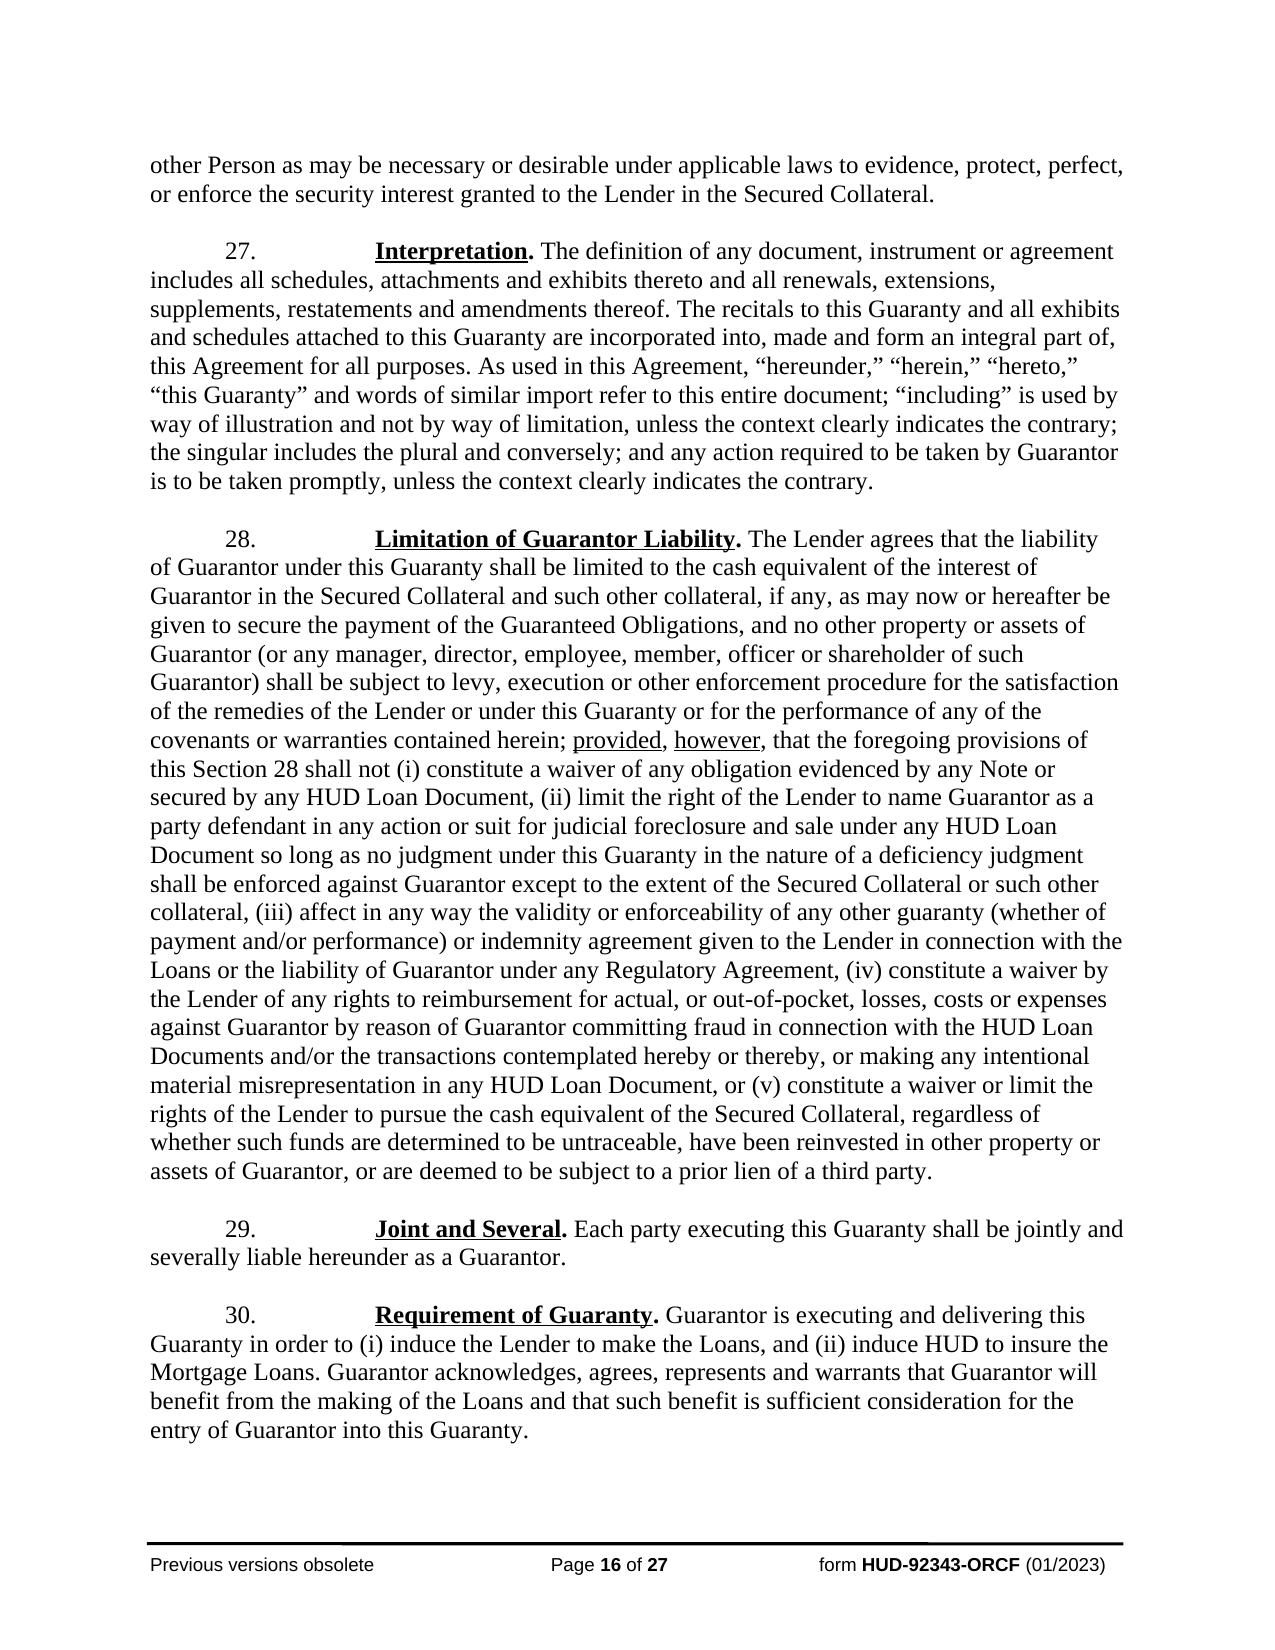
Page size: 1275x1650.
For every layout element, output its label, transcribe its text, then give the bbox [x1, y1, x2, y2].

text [150, 150, 1125, 207]
text Joint and Several. Each party executing this Guaranty shall be jointly and severally liable hereunder as a Guarantor. [150, 1214, 1125, 1271]
text Requirement of Guaranty. Guarantor is executing and delivering this Guaranty in order to (i) induce the Lender to make the Loans, and (ii) induce HUD to insure the Mortgage Loans. Guarantor acknowledges, agrees, represents and warrants that Guarantor will benefit from the making of the Loans and that such benefit is sufficient consideration for the entry of Guarantor into this Guaranty. [150, 1300, 1125, 1444]
text Limitation of Guarantor Liability. The Lender agrees that the liability of Guarantor under this Guaranty shall be limited to the cash equivalent of the interest of Guarantor in the Secured Collateral and such other collateral, if any, as may now or hereafter be given to secure the payment of the Guaranteed Obligations, and no other property or assets of Guarantor (or any manager, director, employee, member, officer or shareholder of such Guarantor) shall be subject to levy, execution or other enforcement procedure for the satisfaction of the remedies of the Lender or under this Guaranty or for the performance of any of the covenants or warranties contained herein; provided, however, that the foregoing provisions of this Section 28 shall not (i) constitute a waiver of any obligation evidenced by any Note or secured by any HUD Loan Document, (ii) limit the right of the Lender to name Guarantor as a party defendant in any action or suit for judicial foreclosure and sale under any HUD Loan Document so long as no judgment under this Guaranty in the nature of a deficiency judgment shall be enforced against Guarantor except to the extent of the Secured Collateral or such other collateral, (iii) affect in any way the validity or enforceability of any other guaranty (whether of payment and/or performance) or indemnity agreement given to the Lender in connection with the Loans or the liability of Guarantor under any Regulatory Agreement, (iv) constitute a waiver by the Lender of any rights to reimbursement for actual, or out-of-pocket, losses, costs or expenses against Guarantor by reason of Guarantor committing fraud in connection with the HUD Loan Documents and/or the transactions contemplated hereby or thereby, or making any intentional material misrepresentation in any HUD Loan Document, or (v) constitute a waiver or limit the rights of the Lender to pursue the cash equivalent of the Secured Collateral, regardless of whether such funds are determined to be untraceable, have been reinvested in other property or assets of Guarantor, or are deemed to be subject to a prior lien of a third party. [150, 524, 1125, 1185]
text Interpretation. The definition of any document, instrument or agreement includes all schedules, attachments and exhibits thereto and all renewals, extensions, supplements, restatements and amendments thereof. The recitals to this Guaranty and all exhibits and schedules attached to this Guaranty are incorporated into, made and form an integral part of, this Agreement for all purposes. As used in this Agreement, “hereunder,” “herein,” “hereto,” “this Guaranty” and words of similar import refer to this entire document; “including” is used by way of illustration and not by way of limitation, unless the context clearly indicates the contrary; the singular includes the plural and conversely; and any action required to be taken by Guarantor is to be taken promptly, unless the context clearly indicates the contrary. [150, 236, 1125, 495]
